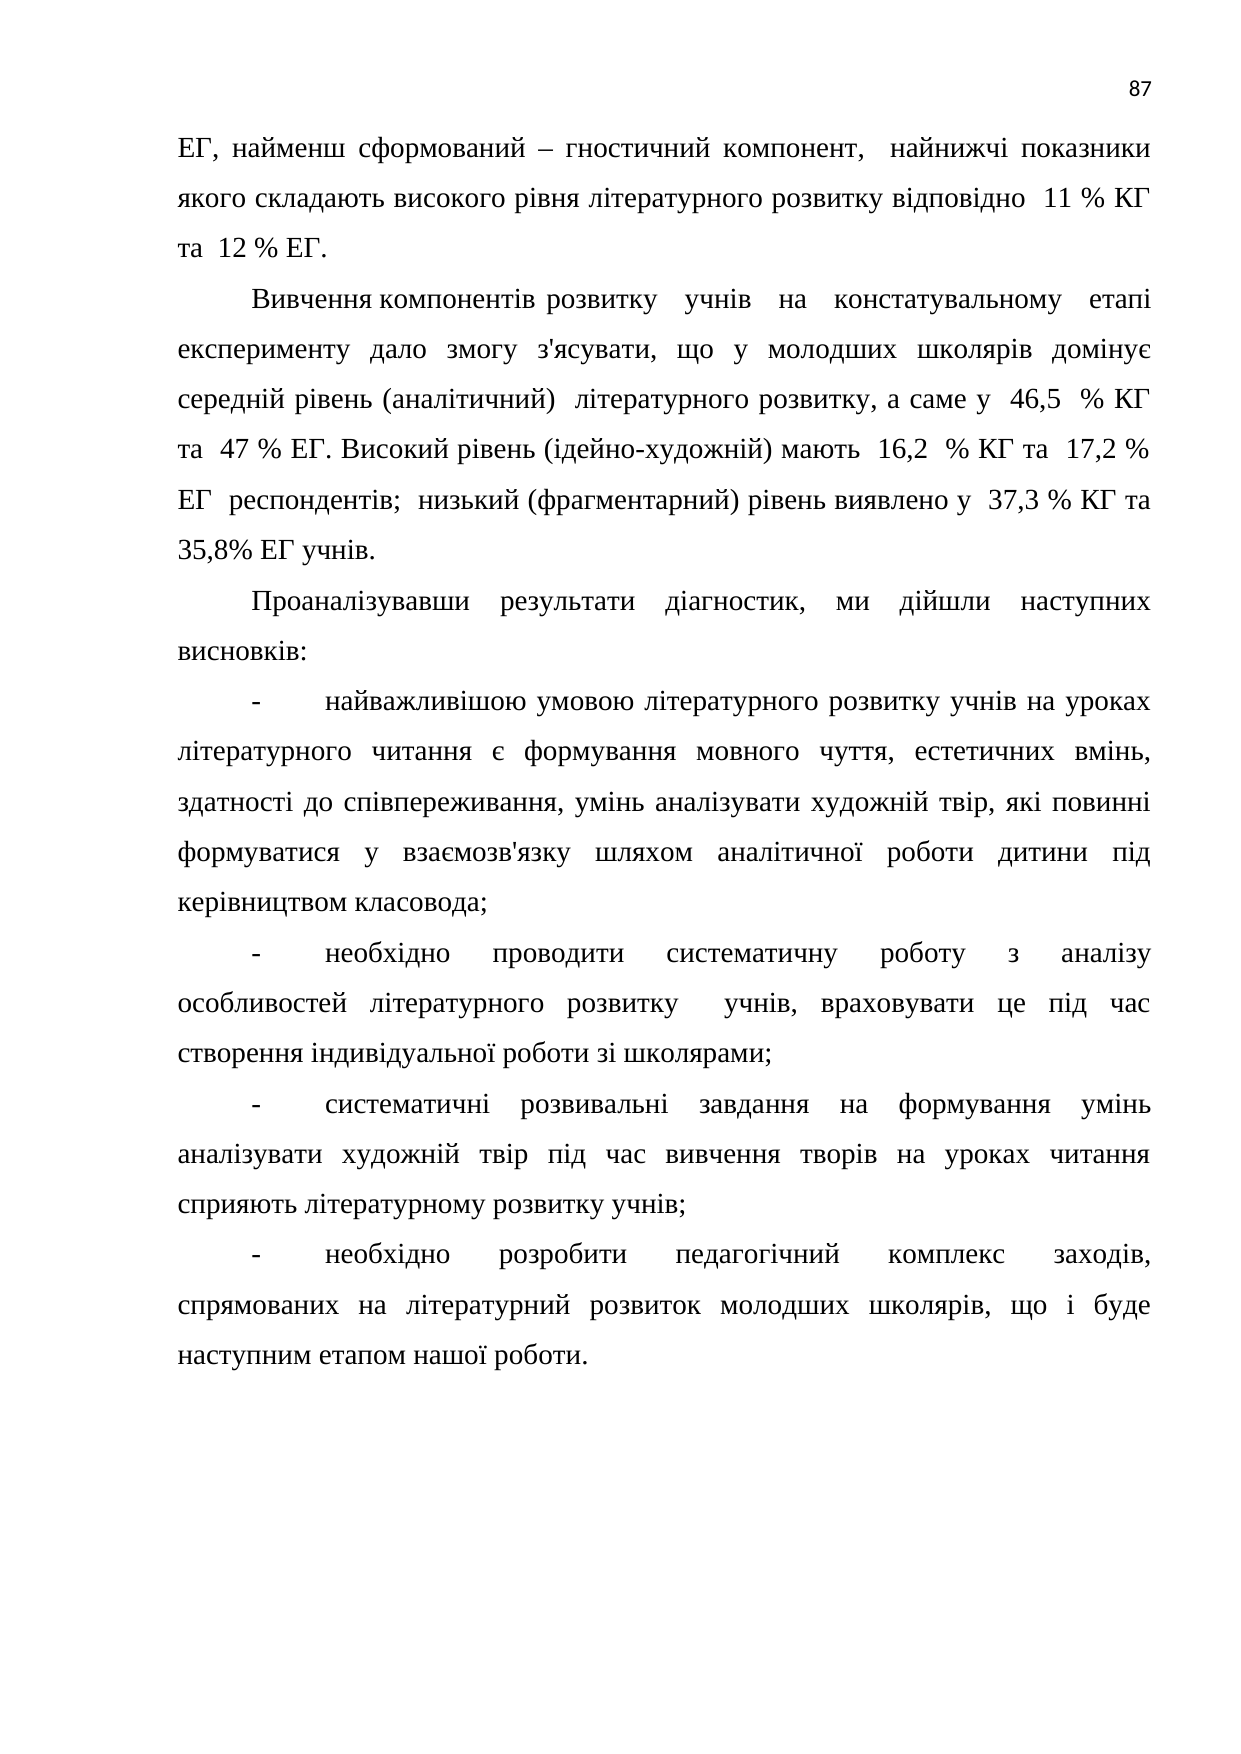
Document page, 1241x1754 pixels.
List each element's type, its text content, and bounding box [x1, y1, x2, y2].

text Вивчення компонентів розвитку учнів на констатувальному етапі експерименту дало змогу з'ясувати, що у молодших школярів домінує середній рівень (аналітичний) літературного розвитку, а саме у 46,5 % КГ та 47 % ЕГ. Високий рівень (ідейно-художній) мають 16,2 % КГ та 17,2 % ЕГ респондентів; низький (фрагментарний) рівень виявлено у 37,3 % КГ та 35,8% ЕГ учнів. [177, 281, 1152, 566]
text - необхідно проводити систематичну роботу з аналізу особливостей літературного розвитку учнів, враховувати це під час створення індивідуальної роботи зі школярами; [177, 935, 1152, 1069]
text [177, 130, 1152, 264]
text - найважливішою умовою літературного розвитку учнів на уроках літературного читання є формування мовного чуття, естетичних вмінь, здатності до співпереживання, умінь аналізувати художній твір, які повинні формуватися у взаємозв'язку шляхом аналітичної роботи дитини під керівництвом класовода; [177, 683, 1152, 918]
text - необхідно розробити педагогічний комплекс заходів, спрямованих на літературний розвиток молодших школярів, що і буде наступним етапом нашої роботи. [177, 1237, 1152, 1371]
text - систематичні розвивальні завдання на формування умінь аналізувати художній твір під час вивчення творів на уроках читання сприяють літературному розвитку учнів; [177, 1086, 1152, 1220]
text Проаналізувавши результати діагностик, ми дійшли наступних висновків: [177, 583, 1152, 666]
